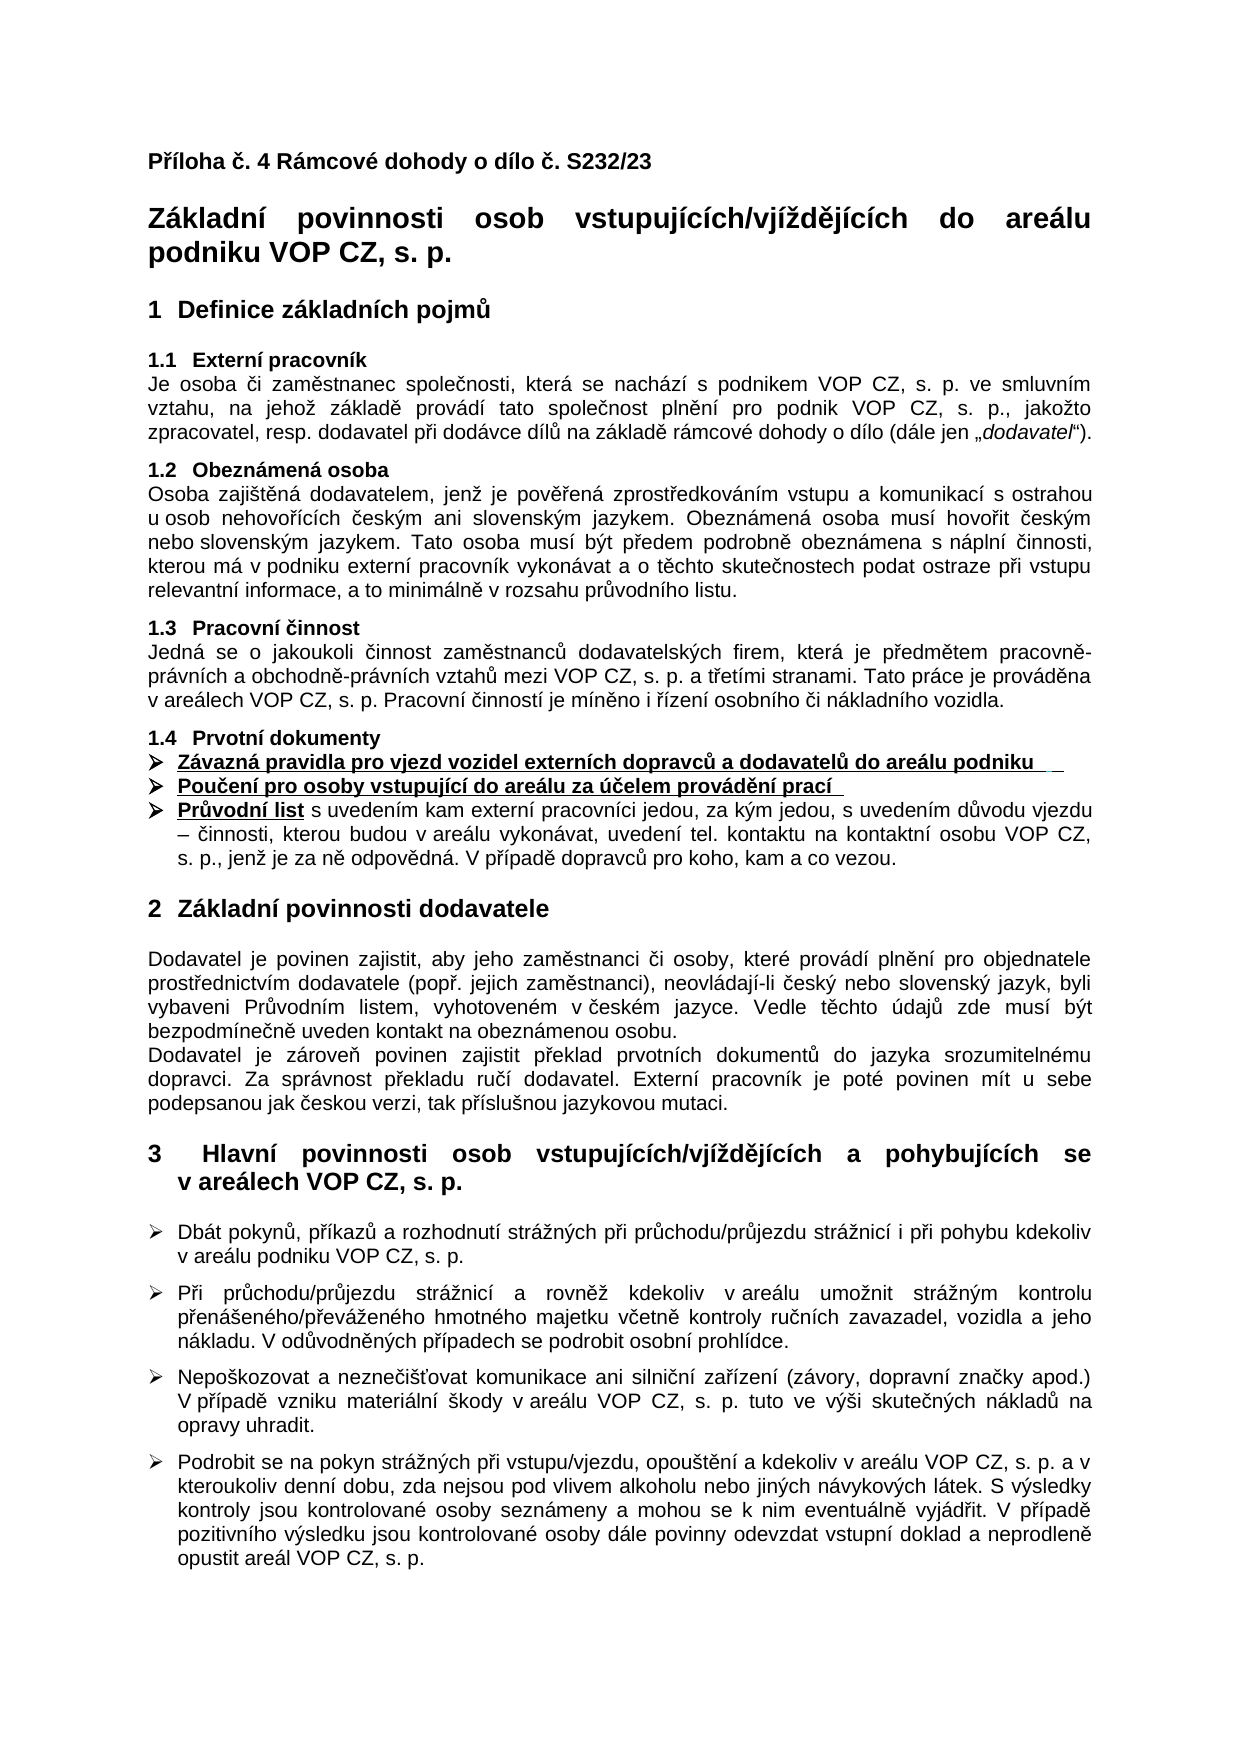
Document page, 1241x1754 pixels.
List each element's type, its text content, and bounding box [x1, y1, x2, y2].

text Dodavatel je povinen zajistit, aby jeho zaměstnanci či osoby, které provádí plnění pro objednatele prostřednictvím dodavatele (popř. jejich zaměstnanci), neovládají-li český nebo slovenský jazyk, byli vybaveni Průvodním listem, vyhotoveném v českém jazyce. Vedle těchto údajů zde musí být bezpodmínečně uveden kontakt na obeznámenou osobu. [148, 947, 1093, 1043]
subtitle Obeznámená osoba [148, 458, 1093, 482]
text Průvodní list s uvedením kam externí pracovníci jedou, za kým jedou, s uvedením důvodu vjezdu – činnosti, kterou budou v areálu vykonávat, uvedení tel. kontaktu na kontaktní osobu VOP CZ, s. p., jenž je za ně odpovědná. V případě dopravců pro koho, kam a co vezou. [148, 798, 1093, 870]
subtitle Hlavní povinnosti osob vstupujících/vjíždějících a pohybujících se v areálech VOP CZ, s. p. [148, 1138, 1093, 1196]
subtitle Definice základních pojmů [148, 295, 1093, 324]
text Dbát pokynů, příkazů a rozhodnutí strážných při průchodu/průjezdu strážnicí i při pohybu kdekoliv v areálu podniku VOP CZ, s. p. [148, 1220, 1093, 1268]
subtitle Prvotní dokumenty [148, 726, 1093, 750]
text Je osoba či zaměstnanec společnosti, která se nachází s podnikem VOP CZ, s. p. ve smluvním vztahu, na jehož základě provádí tato společnost plnění pro podnik VOP CZ, s. p., jakožto zpracovatel, resp. dodavatel při dodávce dílů na základě rámcové dohody o dílo (dále jen „dodavatel“). [148, 372, 1093, 443]
subtitle Základní povinnosti dodavatele [148, 894, 1093, 923]
text Při průchodu/průjezdu strážnicí a rovněž kdekoliv v areálu umožnit strážným kontrolu přenášeného/převáženého hmotného majetku včetně kontroly ručních zavazadel, vozidla a jeho nákladu. V odůvodněných případech se podrobit osobní prohlídce. [148, 1281, 1093, 1352]
text Jedná se o jakoukoli činnost zaměstnanců dodavatelských firem, která je předmětem pracovně-právních a obchodně-právních vztahů mezi VOP CZ, s. p. a třetími stranami. Tato práce je prováděna v areálech VOP CZ, s. p. Pracovní činností je míněno i řízení osobního či nákladního vozidla. [148, 640, 1093, 712]
text Nepoškozovat a neznečišťovat komunikace ani silniční zařízení (závory, dopravní značky apod.) V případě vzniku materiální škody v areálu VOP CZ, s. p. tuto ve výši skutečných nákladů na opravy uhradit. [148, 1365, 1093, 1437]
text Závazná pravidla pro vjezd vozidel externích dopravců a dodavatelů do areálu podniku [148, 750, 1093, 774]
text Podrobit se na pokyn strážných při vstupu/vjezdu, opouštění a kdekoliv v areálu VOP CZ, s. p. a v kteroukoliv denní dobu, zda nejsou pod vlivem alkoholu nebo jiných návykových látek. S výsledky kontroly jsou kontrolované osoby seznámeny a mohou se k nim eventuálně vyjádřit. V případě pozitivního výsledku jsou kontrolované osoby dále povinny odevzdat vstupní doklad a neprodleně opustit areál VOP CZ, s. p. [148, 1449, 1093, 1569]
subtitle Externí pracovník [148, 348, 1093, 372]
subtitle Pracovní činnost [148, 616, 1093, 640]
text Poučení pro osoby vstupující do areálu za účelem provádění prací [148, 774, 1093, 798]
text Příloha č. 4 Rámcové dohody o dílo č. S232/23 [148, 148, 1093, 174]
text Osoba zajištěná dodavatelem, jenž je pověřená zprostředkováním vstupu a komunikací s ostrahou u osob nehovořících českým ani slovenským jazykem. Obeznámená osoba musí hovořit českým nebo slovenským jazykem. Tato osoba musí být předem podrobně obeznámena s náplní činnosti, kterou má v podniku externí pracovník vykonávat a o těchto skutečnostech podat ostraze při vstupu relevantní informace, a to minimálně v rozsahu průvodního listu. [148, 482, 1093, 602]
text Základní povinnosti osob vstupujících/vjíždějících do areálu podniku VOP CZ, s. p. [148, 201, 1093, 268]
text Dodavatel je zároveň povinen zajistit překlad prvotních dokumentů do jazyka srozumitelnému dopravci. Za správnost překladu ručí dodavatel. Externí pracovník je poté povinen mít u sebe podepsanou jak českou verzi, tak příslušnou jazykovou mutaci. [148, 1043, 1093, 1114]
